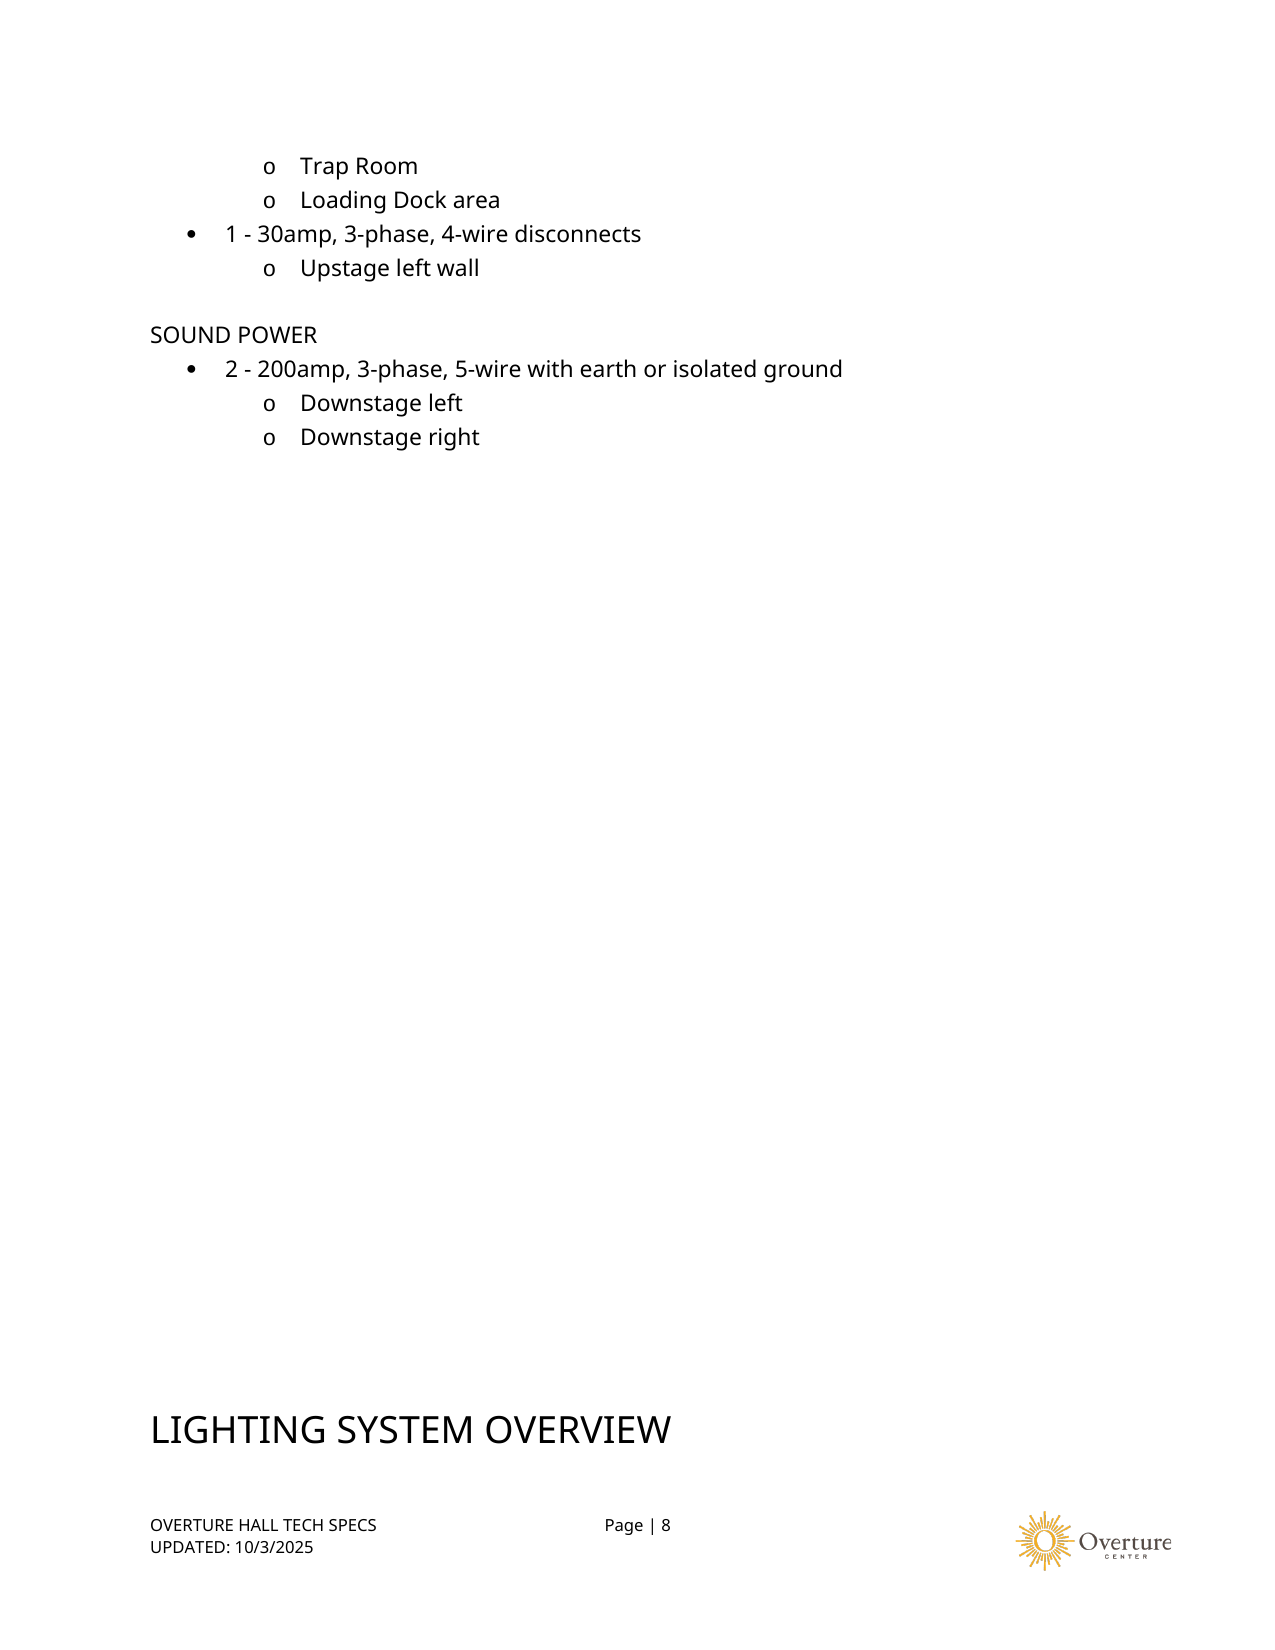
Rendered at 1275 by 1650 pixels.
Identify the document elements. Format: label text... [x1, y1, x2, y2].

list Loading Dock area [262, 184, 1125, 215]
list Upstage left wall [262, 251, 1125, 283]
list Downstage right [262, 420, 1125, 452]
list 2 - 200amp, 3-phase, 5-wire with earth or isolated ground [187, 353, 1125, 384]
list Trap Room [262, 150, 1125, 181]
picture [1015, 1511, 1172, 1571]
list Downstage left [262, 387, 1125, 418]
subtitle LIGHTING SYSTEM OVERVIEW [150, 1403, 1125, 1454]
list 1 - 30amp, 3-phase, 4-wire disconnects [187, 218, 1125, 249]
text SOUND POWER [150, 319, 1125, 350]
